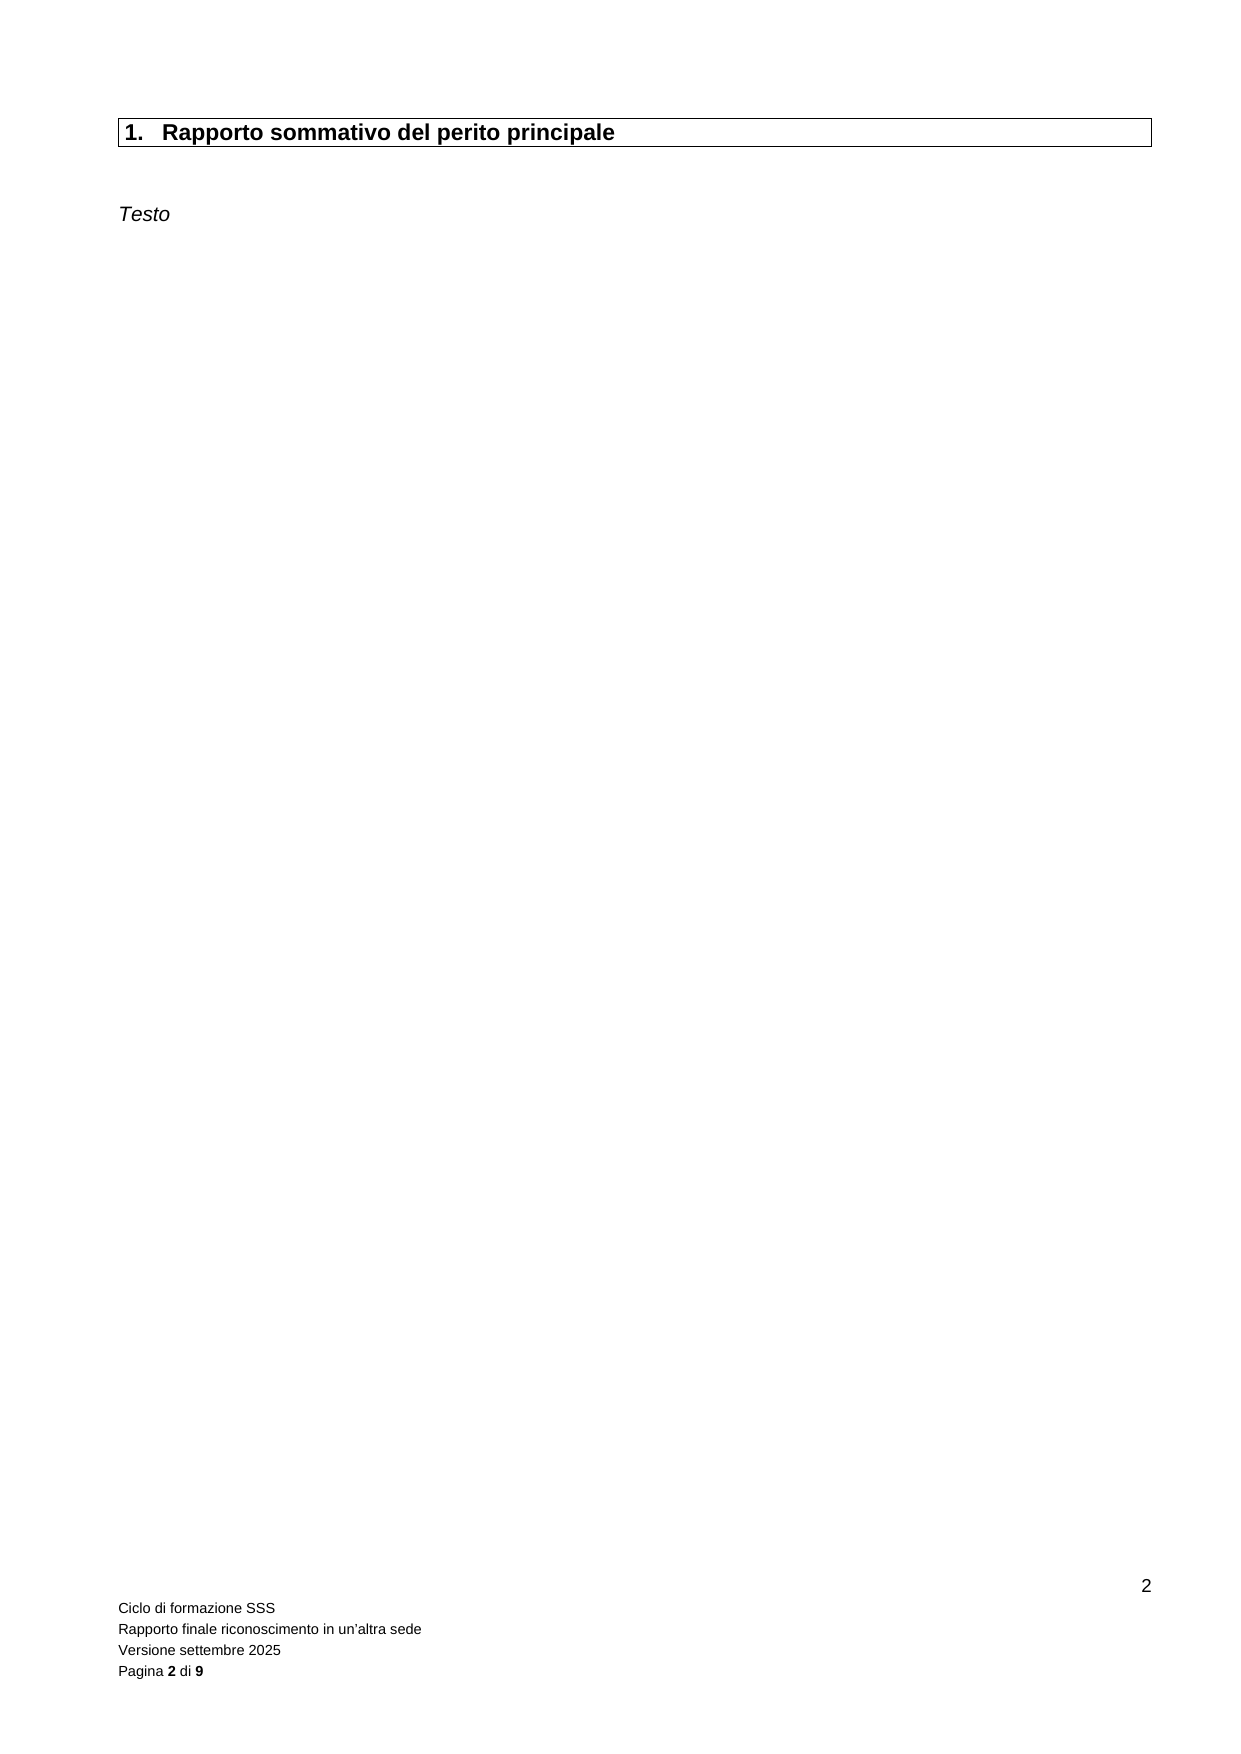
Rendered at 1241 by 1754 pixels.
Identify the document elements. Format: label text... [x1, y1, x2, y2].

table_header Rapporto sommativo del perito principale [119, 119, 1151, 146]
text Testo [118, 201, 1152, 225]
